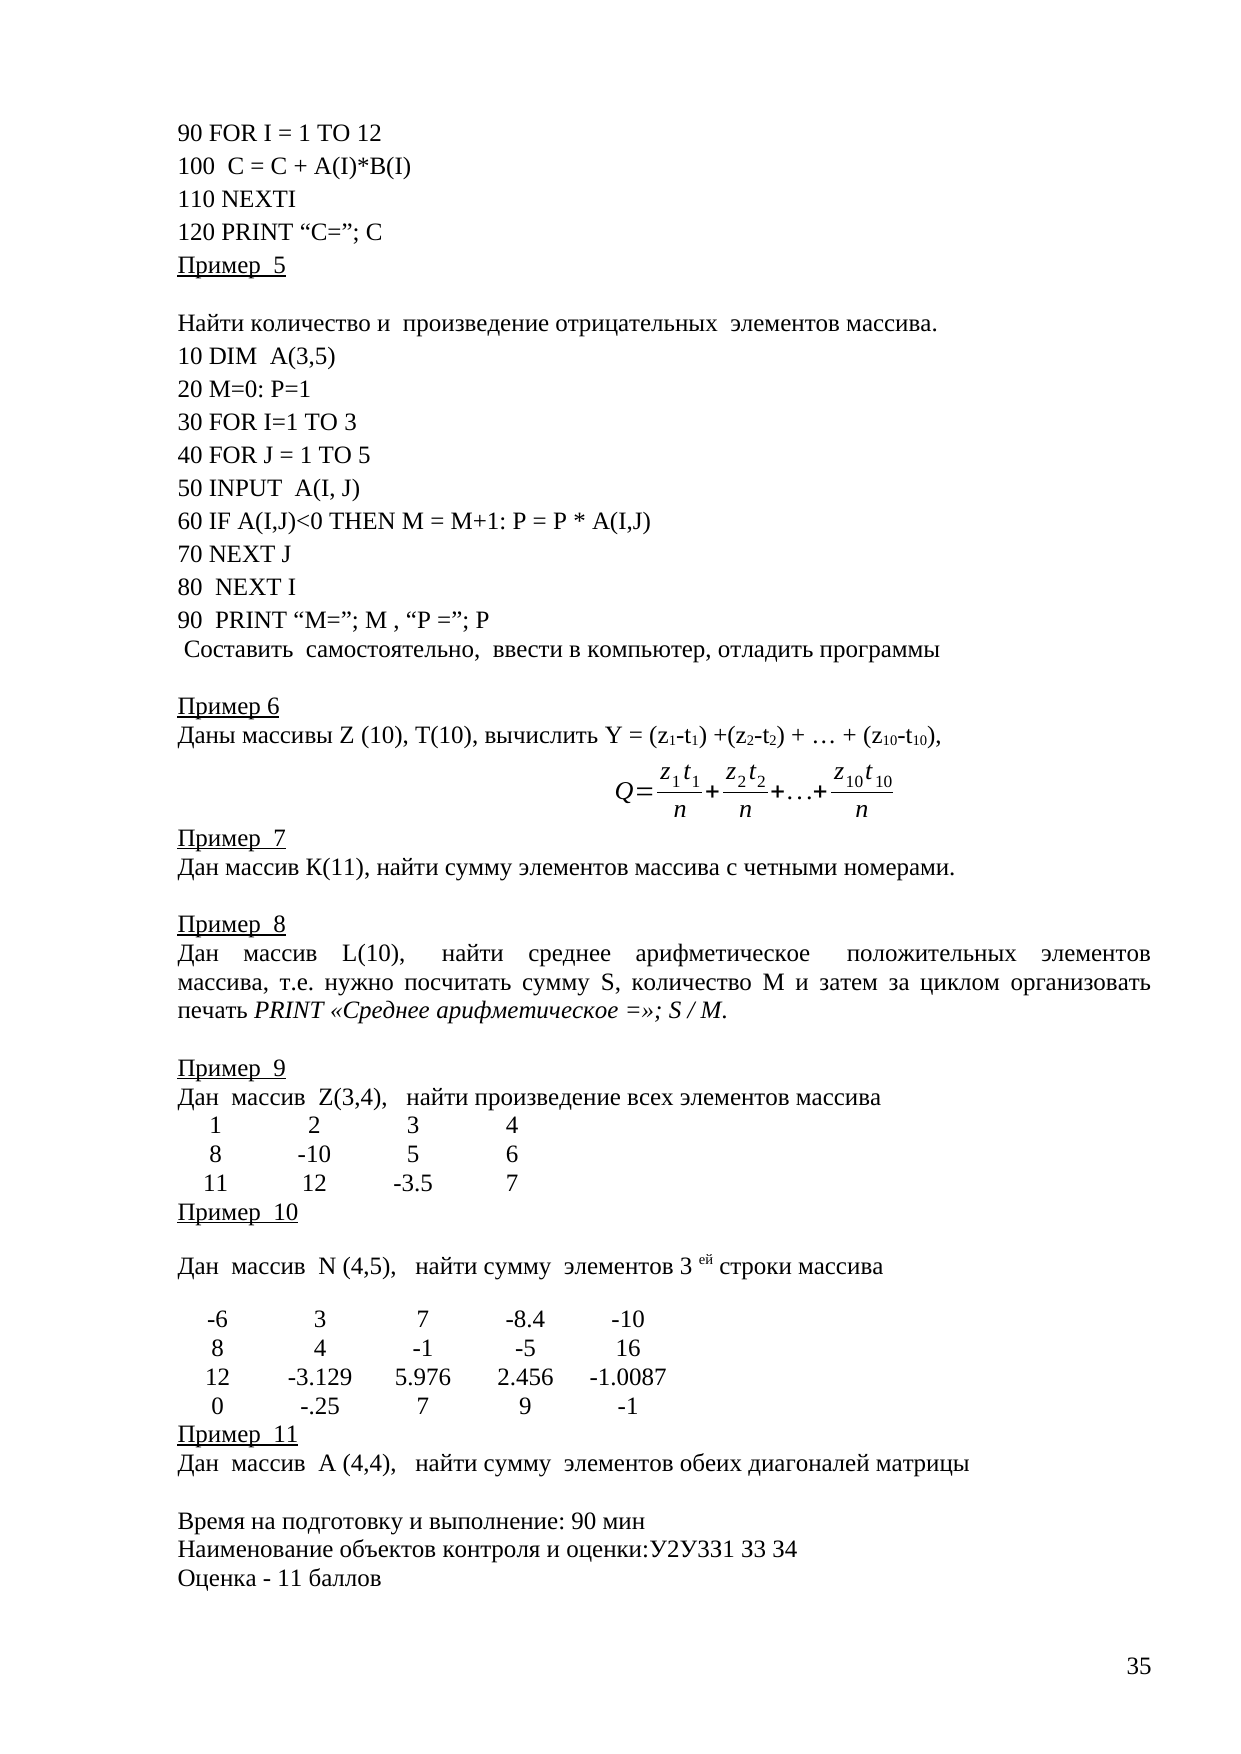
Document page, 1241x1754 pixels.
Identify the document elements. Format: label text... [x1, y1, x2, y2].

text Пример 11 [177, 1419, 1152, 1448]
text Наименование объектов контроля и оценки:У2У3З1 З3 З4 [177, 1534, 1152, 1563]
text Дан массив L(10), найти среднее арифметическое положительных элементов массива, т.е. нужно посчитать сумму S, количество М и затем за циклом организовать печать PRINT «Среднее арифметическое =»; S / M. [177, 938, 1152, 1024]
text 10 DIM A(3,5) [177, 341, 1152, 369]
text Пример 5 [177, 250, 1152, 279]
text 80 NEXT I [177, 572, 1152, 601]
text 50 INPUT A(I, J) [177, 473, 1152, 502]
text 70 NEXT J [177, 539, 1152, 568]
text 30 FOR I=1 TO 3 [177, 407, 1152, 436]
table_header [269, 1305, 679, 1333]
text Дан массив Z(3,4), найти произведение всех элементов массива [177, 1082, 1152, 1111]
text Найти количество и произведение отрицательных элементов массива. [177, 308, 1152, 336]
text Пример 6 [177, 691, 1152, 720]
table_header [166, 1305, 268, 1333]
text 60 IF A(I,J)<0 THEN M = M+1: P = P * A(I,J) [177, 506, 1152, 534]
text Время на подготовку и выполнение: 90 мин [177, 1506, 1152, 1534]
text 120 PRINT “С=”; С [177, 217, 1152, 246]
text 20 M=0: P=1 [177, 374, 1152, 402]
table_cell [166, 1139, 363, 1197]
text Дан массив A (4,4), найти сумму элементов обеих диагоналей матрицы [177, 1448, 1152, 1477]
text Пример 9 [177, 1053, 1152, 1082]
list PRINT “M=”; M , “P =”; P [177, 605, 1152, 634]
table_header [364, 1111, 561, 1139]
text Дан массив N (4,5), найти сумму элементов 3 ей строки массива [177, 1251, 1152, 1279]
text 40 FOR J = 1 TO 5 [177, 440, 1152, 468]
text Составить самостоятельно, ввести в компьютер, отладить программы [177, 634, 1152, 662]
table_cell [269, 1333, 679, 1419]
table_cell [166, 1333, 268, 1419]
text Дан массив К(11), найти сумму элементов массива с четными номерами. [177, 852, 1152, 881]
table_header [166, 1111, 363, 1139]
text 100 С = С + А(I)*В(I) [177, 151, 1152, 180]
text Пример 7 [177, 749, 1152, 852]
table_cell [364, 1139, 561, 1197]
text 110 NEXTI [177, 184, 1152, 213]
text Даны массивы Z (10), T(10), вычислить Y = (z1-t1) +(z2-t2) + … + (z10-t10), [177, 720, 1152, 749]
text Пример 8 [177, 909, 1152, 938]
text 90 FOR I = 1 TO 12 [177, 118, 1152, 147]
text Пример 10 [177, 1197, 1152, 1226]
text Оценка - 11 баллов [177, 1563, 1152, 1592]
